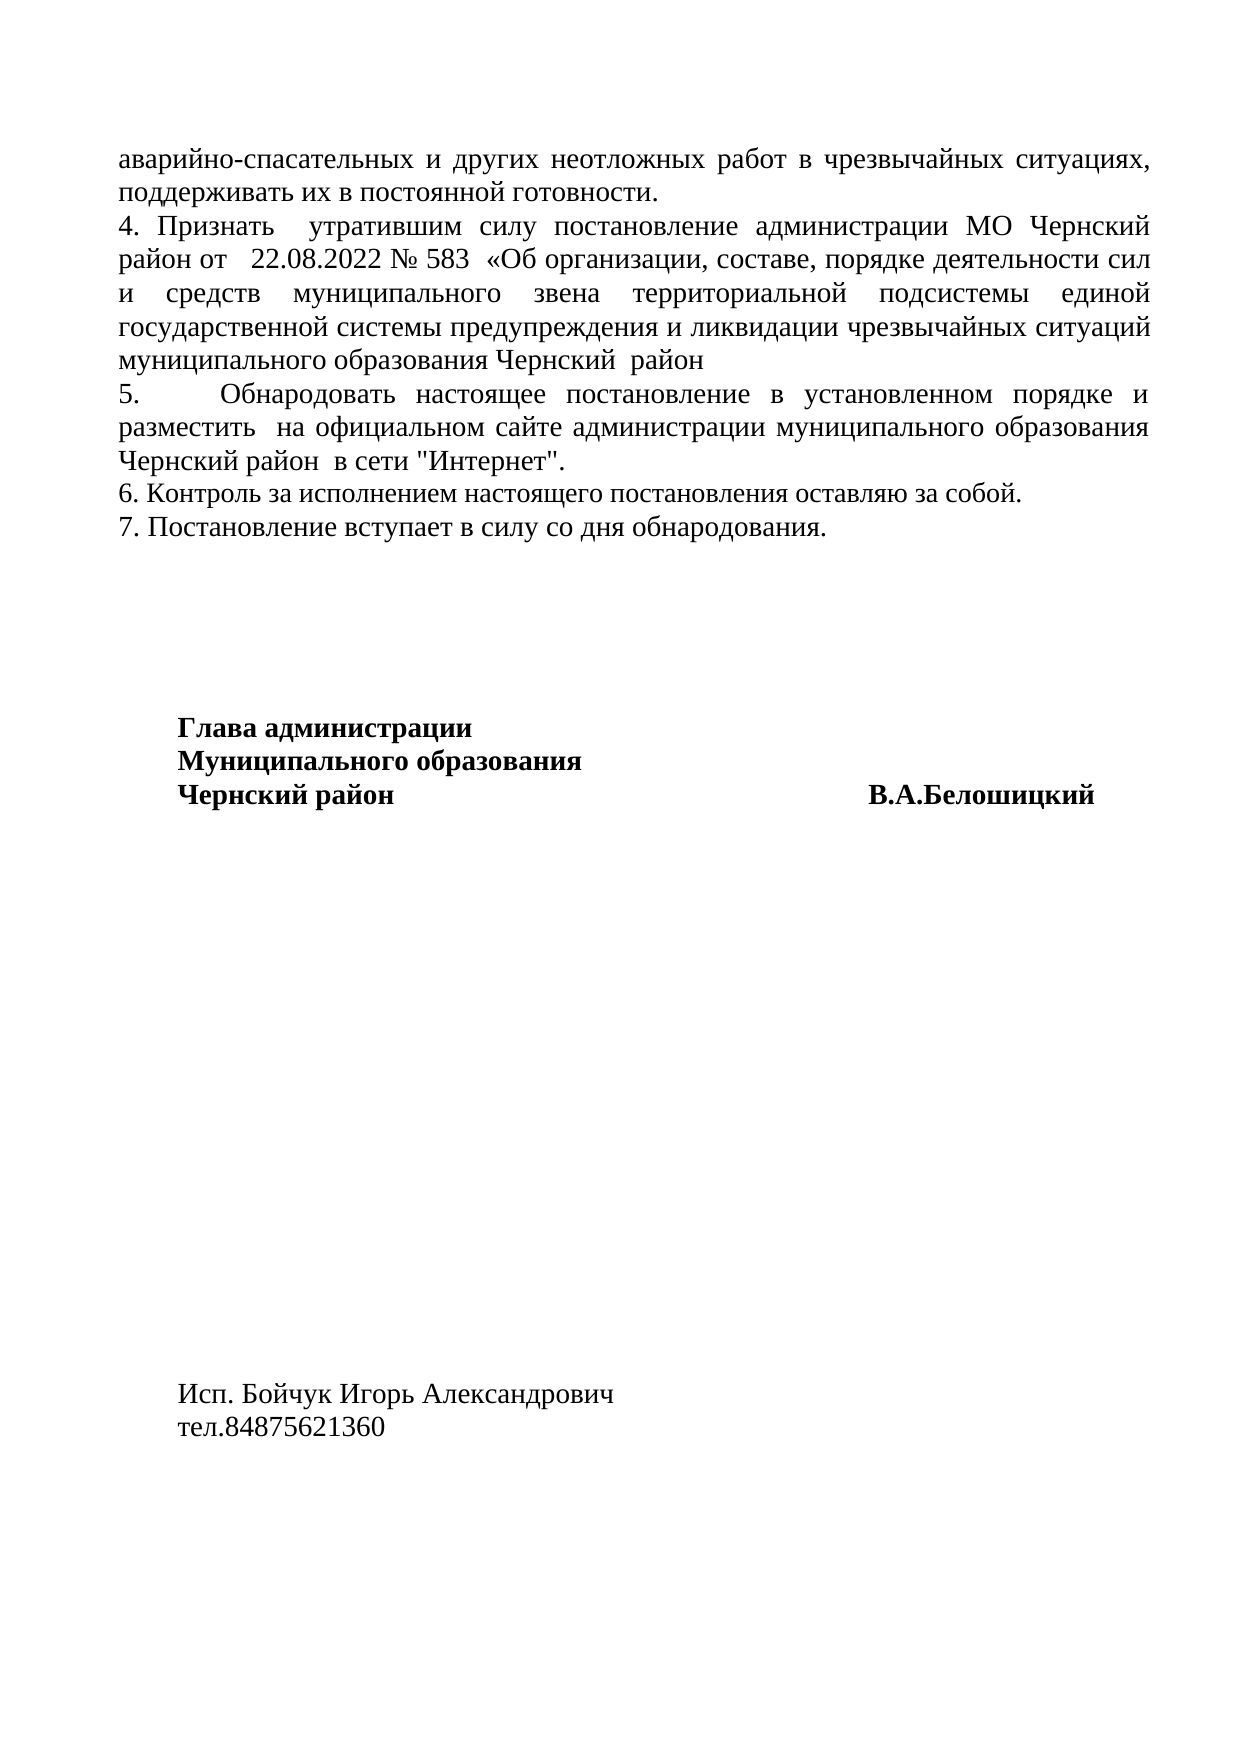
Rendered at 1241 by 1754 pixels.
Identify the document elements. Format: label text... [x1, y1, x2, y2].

text Исп. Бойчук Игорь Александрович [177, 1376, 1152, 1409]
text 4. Признать утратившим силу постановление администрации МО Чернский район от 22.08.2022 № 583 «Об организации, составе, порядке деятельности сил и средств муниципального звена территориальной подсистемы единой государственной системы предупреждения и ликвидации чрезвычайных ситуаций муниципального образования Чернский район [118, 208, 1152, 376]
text Муниципального образования [177, 743, 1150, 777]
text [118, 141, 1152, 208]
text 5. Обнародовать настоящее постановление в установленном порядке и разместить на официальном сайте администрации муниципального образования Чернский район в сети "Интернет". [118, 376, 1150, 476]
text тел.84875621360 [177, 1409, 1152, 1443]
text 6. Контроль за исполнением настоящего постановления оставляю за собой. [118, 476, 1150, 509]
text 7. Постановление вступает в силу со дня обнародования. [118, 509, 1152, 542]
text Глава администрации [177, 710, 1150, 743]
text Чернский район В.А.Белошицкий [177, 777, 1150, 811]
